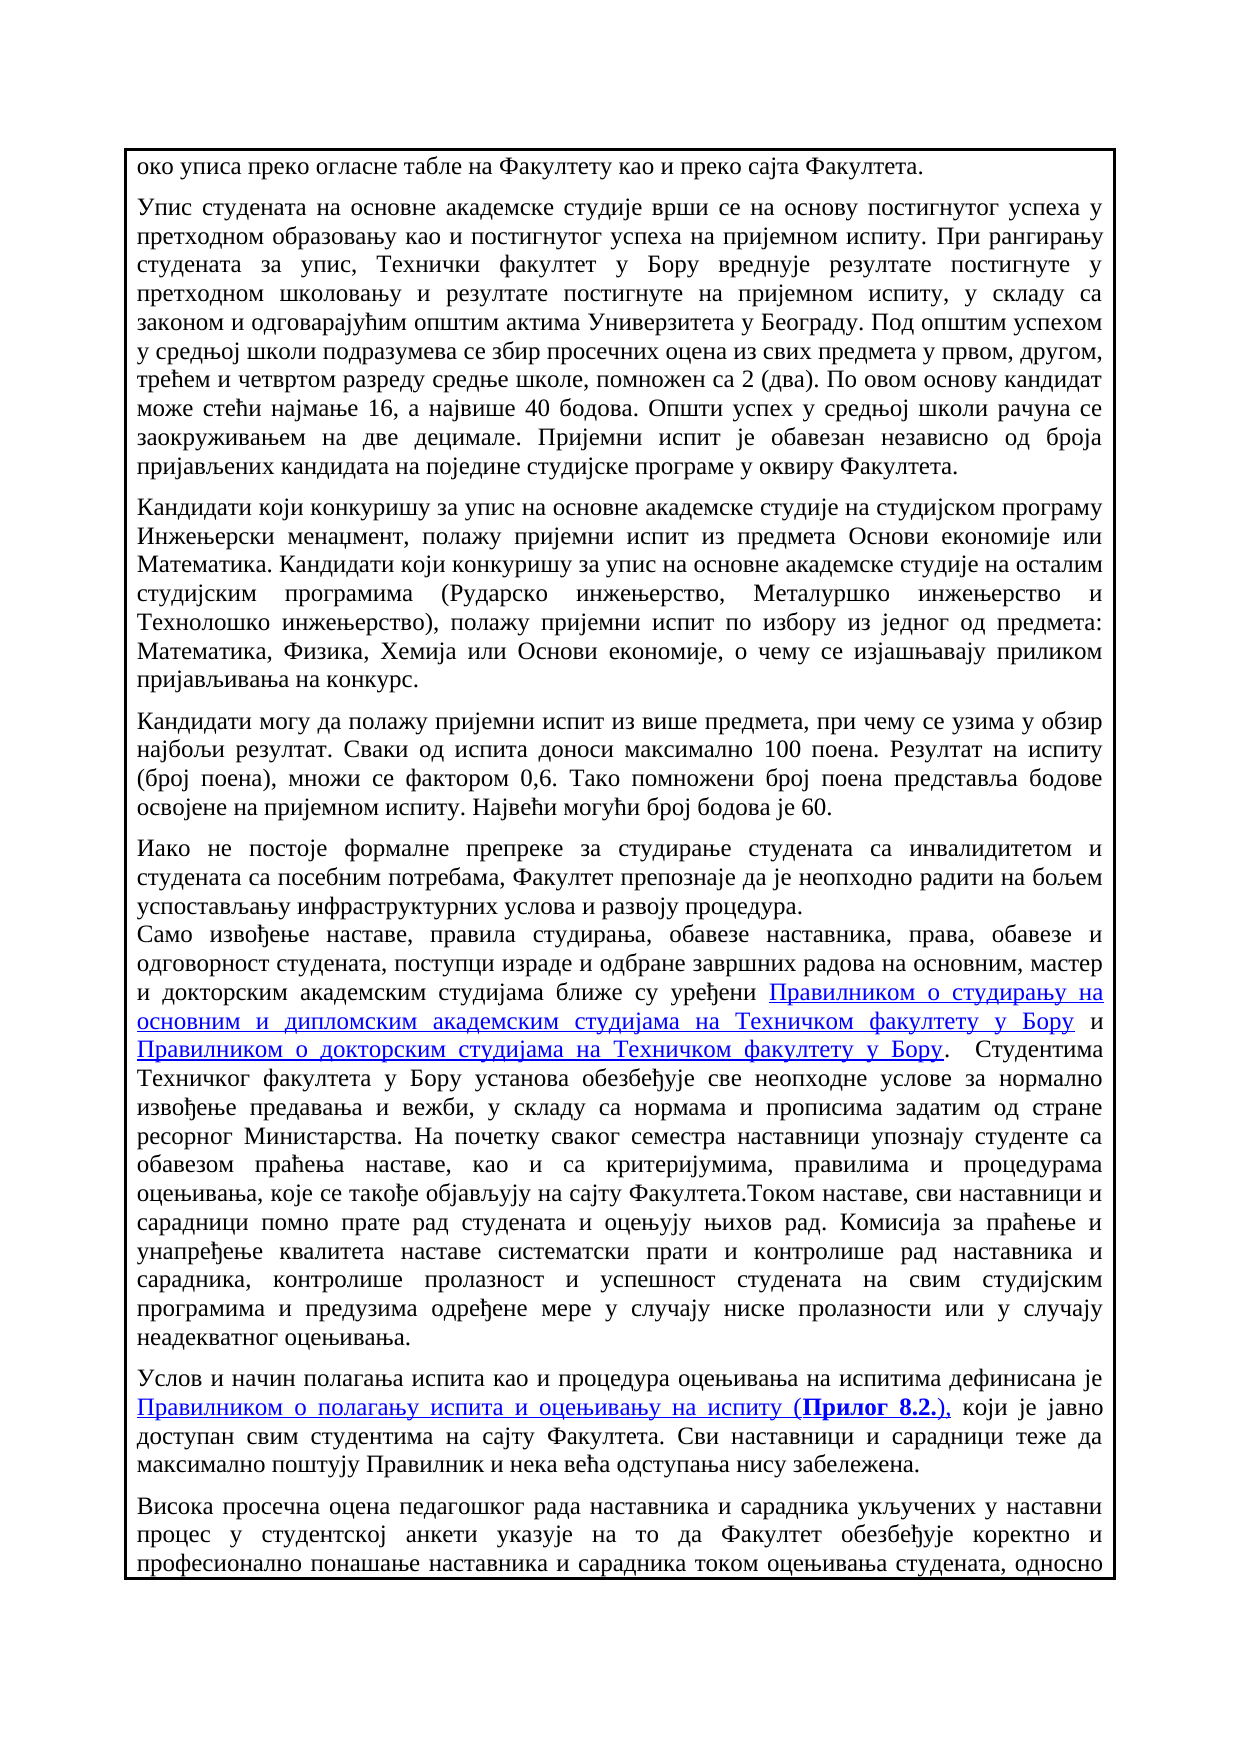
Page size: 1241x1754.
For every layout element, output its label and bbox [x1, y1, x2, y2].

table_cell [127, 151, 1113, 1577]
